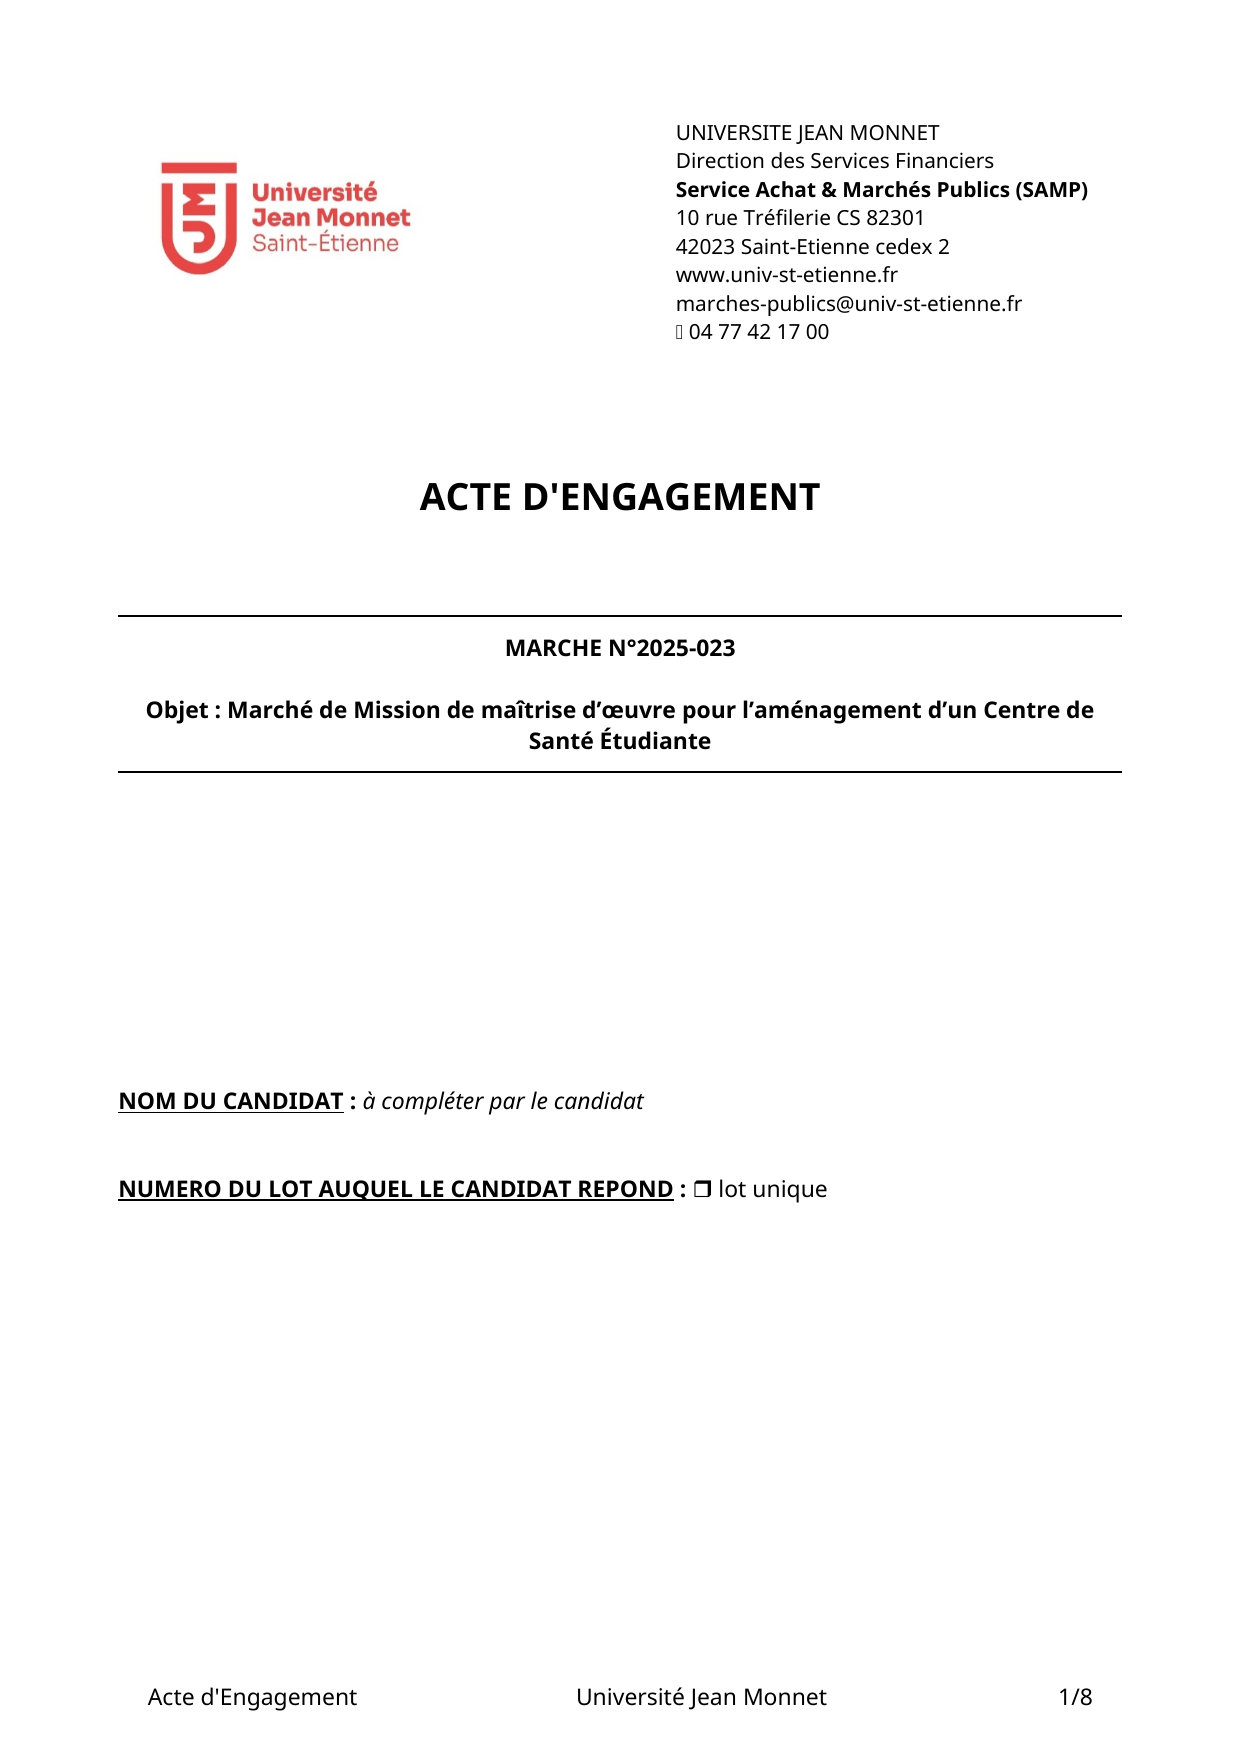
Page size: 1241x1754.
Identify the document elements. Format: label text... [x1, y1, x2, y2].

text ACTE D'ENGAGEMENT [118, 471, 1122, 522]
text Objet : Marché de Mission de maîtrise d’œuvre pour l’aménagement d’un Centre de Santé Étudiante [118, 678, 1122, 771]
picture [129, 130, 441, 306]
table_header UNIVERSITE JEAN MONNET Direction des Services Financiers Service Achat & Marchés Publics (SAMP) 10 rue Tréfilerie CS 82301 42023 Saint-Etienne cedex 2 www.univ-st-etienne.fr marches-publics@univ-st-etienne.fr 04 77 42 17 00 [664, 118, 1107, 346]
table_header [118, 118, 664, 346]
text NUMERO DU LOT AUQUEL LE CANDIDAT REPOND : lot unique [118, 1173, 1122, 1204]
text NOM DU CANDIDAT : à compléter par le candidat [118, 1085, 1122, 1116]
text MARCHE N°2025-023 [118, 617, 1122, 663]
